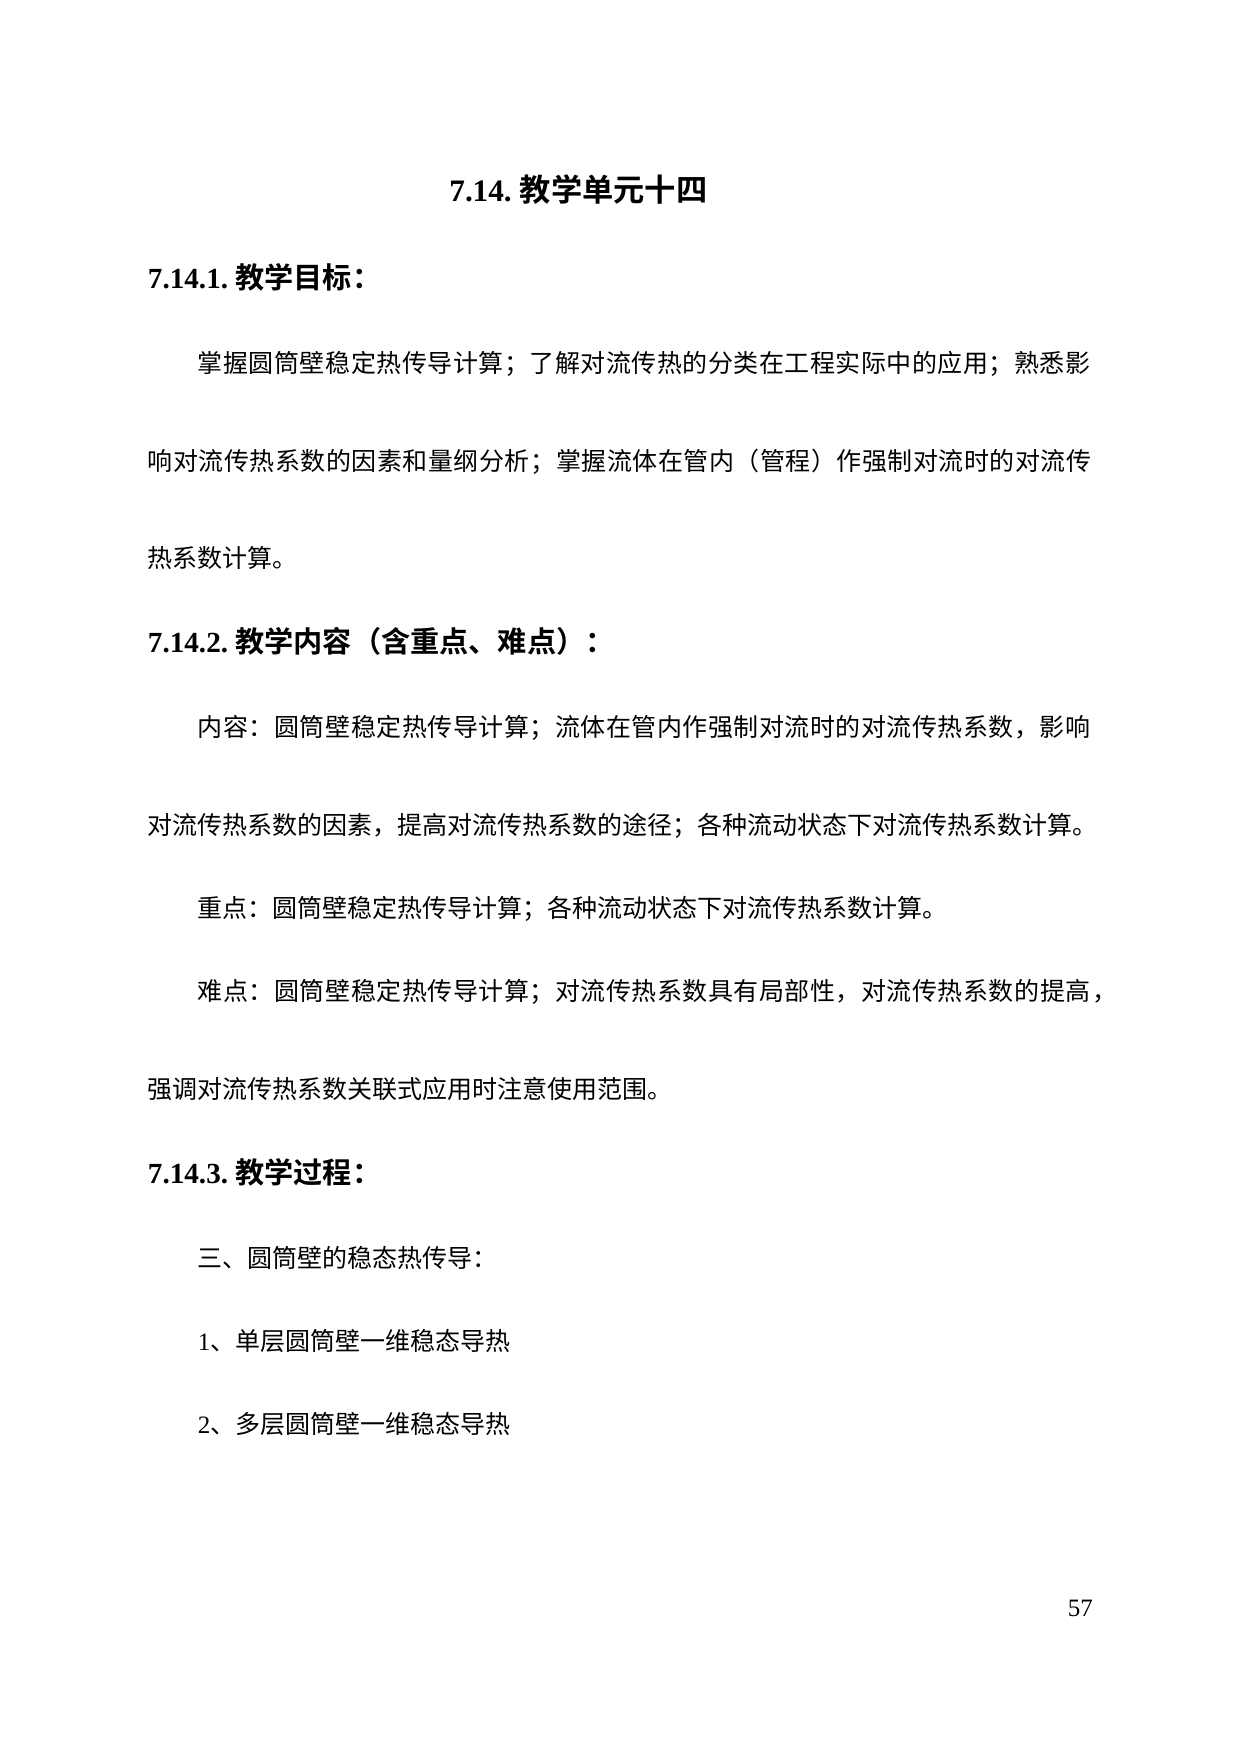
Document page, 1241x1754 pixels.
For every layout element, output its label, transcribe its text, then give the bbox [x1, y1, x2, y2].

subtitle 教学目标： [148, 243, 1092, 308]
text 难点：圆筒壁稳定热传导计算；对流传热系数具有局部性，对流传热系数的提高，强调对流传热系数关联式应用时注意使用范围。 [148, 957, 1092, 1120]
subtitle 教学过程： [148, 1138, 1092, 1203]
text 2、多层圆筒壁一维稳态导热 [148, 1390, 1092, 1455]
text 重点：圆筒壁稳定热传导计算；各种流动状态下对流传热系数计算。 [148, 874, 1092, 939]
text 1、单层圆筒壁一维稳态导热 [148, 1307, 1092, 1372]
subtitle 教学内容（含重点、难点）： [148, 607, 1092, 672]
text 内容：圆筒壁稳定热传导计算；流体在管内作强制对流时的对流传热系数，影响对流传热系数的因素，提高对流传热系数的途径；各种流动状态下对流传热系数计算。 [148, 693, 1092, 856]
subtitle 教学单元十四 [428, 155, 1092, 220]
text 三、圆筒壁的稳态热传导： [148, 1224, 1092, 1289]
text 掌握圆筒壁稳定热传导计算；了解对流传热的分类在工程实际中的应用；熟悉影响对流传热系数的因素和量纲分析；掌握流体在管内（管程）作强制对流时的对流传热系数计算。 [148, 329, 1092, 589]
